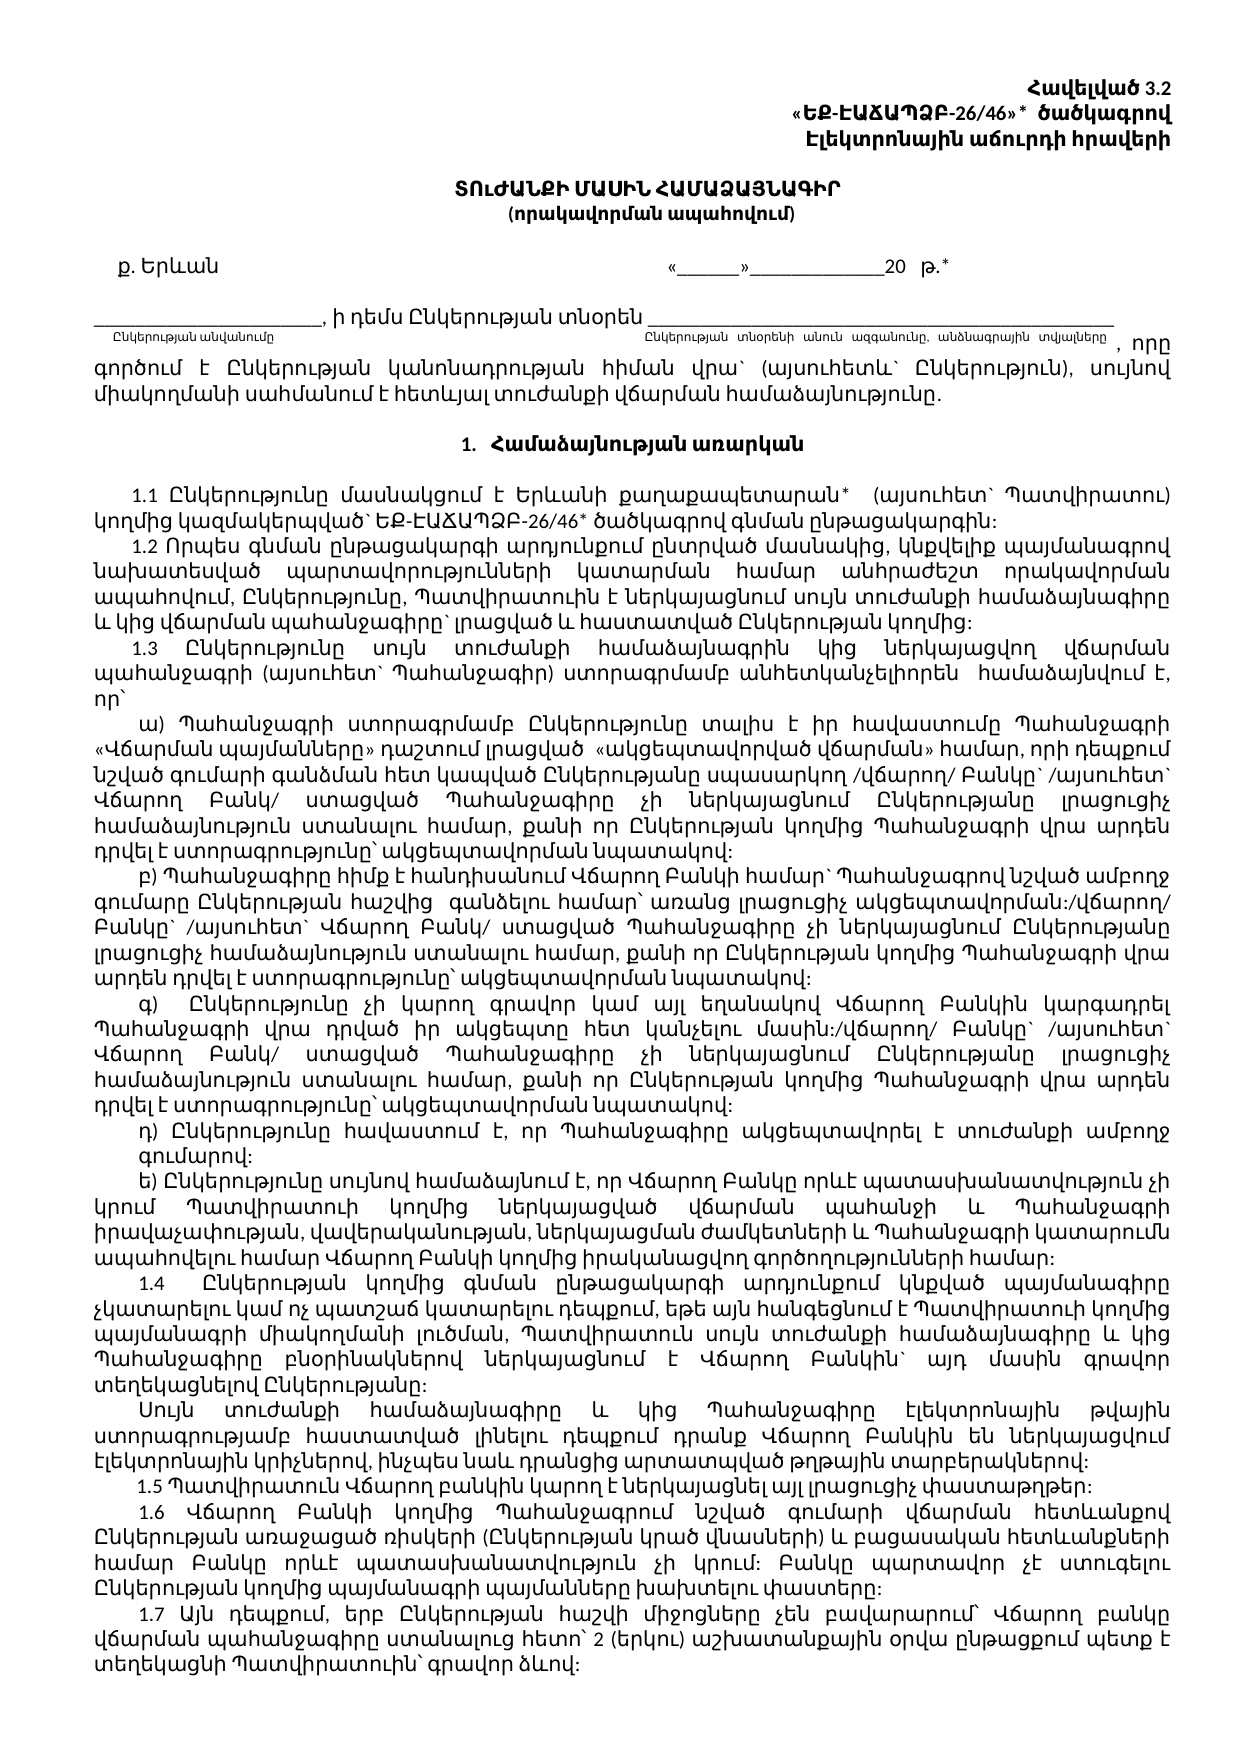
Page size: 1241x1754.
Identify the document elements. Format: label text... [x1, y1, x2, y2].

text բ) Պահանջագիրը հիմք է հանդիսանում Վճարող Բանկի համար` Պահանջագրով նշված ամբողջ գումարը Ընկերության հաշվից գանձելու համար՝ առանց լրացուցիչ ակցեպտավորման:/վճարող/ Բանկը` /այսուհետ` Վճարող Բանկ/ ստացված Պահանջագիրը չի ներկայացնում Ընկերությանը լրացուցիչ համաձայնություն ստանալու համար, քանի որ Ընկերության կողմից Պահանջագրի վրա արդեն դրվել է ստորագրությունը՝ ակցեպտավորման նպատակով: [94, 864, 1171, 991]
text (որակավորման ապահովում) [94, 202, 1171, 225]
text 1.1 Ընկերությունը մասնակցում է Երևանի քաղաքապետարան* (այսուհետ` Պատվիրատու) կողմից կազմակերպված` ԵՔ-ԷԱՃԱՊՁԲ-26/46* ծածկագրով գնման ընթացակարգին: [94, 482, 1171, 533]
text գ) Ընկերությունը չի կարող գրավոր կամ այլ եղանակով Վճարող Բանկին կարգադրել Պահանջագրի վրա դրված իր ակցեպտը հետ կանչելու մասին:/վճարող/ Բանկը` /այսուհետ` Վճարող Բանկ/ ստացված Պահանջագիրը չի ներկայացնում Ընկերությանը լրացուցիչ համաձայնություն ստանալու համար, քանի որ Ընկերության կողմից Պահանջագրի վրա արդեն դրվել է ստորագրությունը՝ ակցեպտավորման նպատակով: [94, 991, 1171, 1118]
text ք. Երևան «______»_____________20 թ.* [94, 254, 1171, 279]
text 1.6 Վճարող Բանկի կողմից Պահանջագրում նշված գումարի վճարման հետևանքով Ընկերության առաջացած ռիսկերի (Ընկերության կրած վնասների) և բացասական հետևանքների համար Բանկը որևէ պատասխանատվություն չի կրում: Բանկը պարտավոր չէ ստուգելու Ընկերության կողմից պայմանագրի պայմանները խախտելու փաստերը: [94, 1499, 1171, 1601]
text 1.2 Որպես գնման ընթացակարգի արդյունքում ընտրված մասնակից, կնքվելիք պայմանագրով նախատեսված պարտավորությունների կատարման համար անհրաժեշտ որակավորման ապահովում, Ընկերությունը, Պատվիրատուին է ներկայացնում սույն տուժանքի համաձայնագիրը և կից վճարման պահանջագիրը` լրացված և հաստատված Ընկերության կողմից: [94, 533, 1171, 635]
text Ընկերության անվանումը Ընկերության տնօրենի անուն ազգանունը, անձնագրային տվյալները , որը գործում է Ընկերության կանոնադրության հիման վրա` (այսուհետև` Ընկերություն), սույնով միակողմանի սահմանում է հետևյալ տուժանքի վճարման համաձայնությունը. [94, 330, 1171, 406]
text ՏՈւԺԱՆՔԻ ՄԱՍԻՆ ՀԱՄԱՁԱՅՆԱԳԻՐ [94, 177, 1171, 202]
text Սույն տուժանքի համաձայնագիրը և կից Պահանջագիրը էլեկտրոնային թվային ստորագրությամբ հաստատված լինելու դեպքում դրանք Վճարող Բանկին են ներկայացվում էլեկտրոնային կրիչներով, ինչպես նաև դրանցից արտատպված թղթային տարբերակներով: [94, 1397, 1171, 1474]
text 1.5 Պատվիրատուն Վճարող բանկին կարող է ներկայացնել այլ լրացուցիչ փաստաթղթեր: [94, 1474, 1171, 1499]
text ե) Ընկերությունը սույնով համաձայնում է, որ Վճարող Բանկը որևէ պատասխանատվություն չի կրում Պատվիրատուի կողմից ներկայացված վճարման պահանջի և Պահանջագրի իրավաչափության, վավերականության, ներկայացման ժամկետների և Պահանջագրի կատարումն ապահովելու համար Վճարող Բանկի կողմից իրականացվող գործողությունների համար: [94, 1169, 1171, 1270]
text Էլեկտրոնային աճուրդի հրավերի [94, 126, 1171, 151]
text «ԵՔ-ԷԱՃԱՊՁԲ-26/46»* ծածկագրով [94, 100, 1171, 126]
text ______________________, ի դեմս Ընկերության տնօրեն _____________________________________________ [94, 304, 1171, 330]
text 1.3 Ընկերությունը սույն տուժանքի համաձայնագրին կից ներկայացվող վճարման պահանջագրի (այսուհետ` Պահանջագիր) ստորագրմամբ անհետկանչելիորեն համաձայնվում է, որ՝ [94, 635, 1171, 711]
text 1. Համաձայնության առարկան [94, 432, 1171, 457]
text դ) Ընկերությունը հավաստում է, որ Պահանջագիրը ակցեպտավորել է տուժանքի ամբողջ գումարով: [138, 1118, 1171, 1169]
text 1.7 Այն դեպքում, երբ Ընկերության հաշվի միջոցները չեն բավարարում՝ Վճարող բանկը վճարման պահանջագիրը ստանալուց հետո՝ 2 (երկու) աշխատանքային օրվա ընթացքում պետք է տեղեկացնի Պատվիրատուին՝ գրավոր ձևով: [94, 1601, 1171, 1677]
text 1.4 Ընկերության կողմից գնման ընթացակարգի արդյունքում կնքված պայմանագիրը չկատարելու կամ ոչ պատշաճ կատարելու դեպքում, եթե այն հանգեցնում է Պատվիրատուի կողմից պայմանագրի միակողմանի լուծման, Պատվիրատուն սույն տուժանքի համաձայնագիրը և կից Պահանջագիրը բնօրինակներով ներկայացնում է Վճարող Բանկին` այդ մասին գրավոր տեղեկացնելով Ընկերությանը: [94, 1270, 1171, 1397]
text Հավելված 3.2 [94, 75, 1171, 100]
text ա) Պահանջագրի ստորագրմամբ Ընկերությունը տալիս է իր հավաստումը Պահանջագրի «Վճարման պայմանները» դաշտում լրացված «ակցեպտավորված վճարման» համար, որի դեպքում նշված գումարի գանձման հետ կապված Ընկերությանը սպասարկող /վճարող/ Բանկը` /այսուհետ` Վճարող Բանկ/ ստացված Պահանջագիրը չի ներկայացնում Ընկերությանը լրացուցիչ համաձայնություն ստանալու համար, քանի որ Ընկերության կողմից Պահանջագրի վրա արդեն դրվել է ստորագրությունը՝ ակցեպտավորման նպատակով: [94, 711, 1171, 864]
